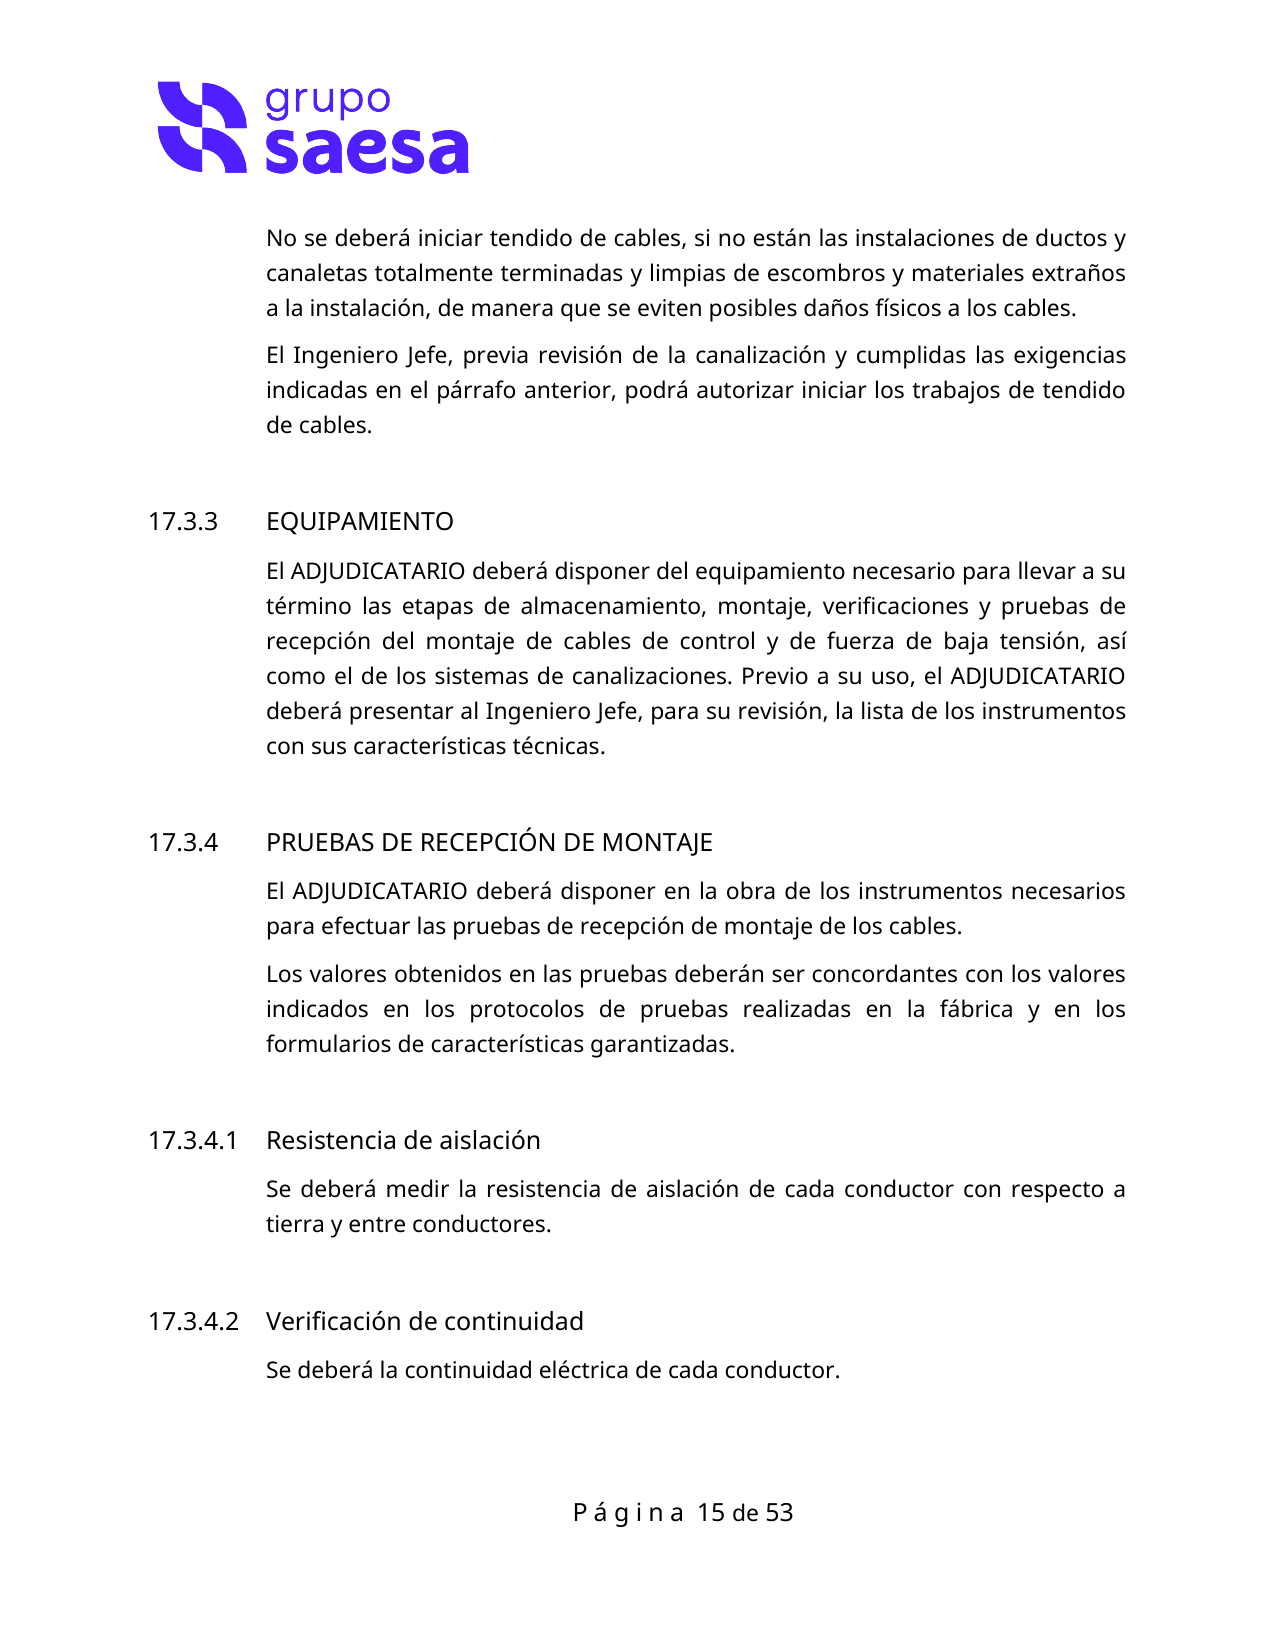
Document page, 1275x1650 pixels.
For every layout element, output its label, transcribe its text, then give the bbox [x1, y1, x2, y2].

text No se deberá iniciar tendido de cables, si no están las instalaciones de ductos y canaletas totalmente terminadas y limpias de escombros y materiales extraños a la instalación, de manera que se eviten posibles daños físicos a los cables. [266, 221, 1127, 323]
text Se deberá la continuidad eléctrica de cada conductor. [266, 1354, 1127, 1385]
subtitle Resistencia de aislación [148, 1123, 1127, 1157]
subtitle Verificación de continuidad [148, 1303, 1127, 1337]
subtitle EQUIPAMIENTO [148, 504, 1127, 538]
text El ADJUDICATARIO deberá disponer en la obra de los instrumentos necesarios para efectuar las pruebas de recepción de montaje de los cables. [266, 875, 1127, 941]
picture [147, 73, 478, 177]
subtitle PRUEBAS DE RECEPCIÓN DE MONTAJE [148, 824, 1127, 859]
text Los valores obtenidos en las pruebas deberán ser concordantes con los valores indicados en los protocolos de pruebas realizadas en la fábrica y en los formularios de características garantizadas. [266, 958, 1127, 1059]
text Se deberá medir la resistencia de aislación de cada conductor con respecto a tierra y entre conductores. [266, 1173, 1127, 1239]
text El Ingeniero Jefe, previa revisión de la canalización y cumplidas las exigencias indicadas en el párrafo anterior, podrá autorizar iniciar los trabajos de tendido de cables. [266, 339, 1127, 440]
text El ADJUDICATARIO deberá disponer del equipamiento necesario para llevar a su término las etapas de almacenamiento, montaje, verificaciones y pruebas de recepción del montaje de cables de control y de fuerza de baja tensión, así como el de los sistemas de canalizaciones. Previo a su uso, el ADJUDICATARIO deberá presentar al Ingeniero Jefe, para su revisión, la lista de los instrumentos con sus características técnicas. [266, 554, 1127, 761]
